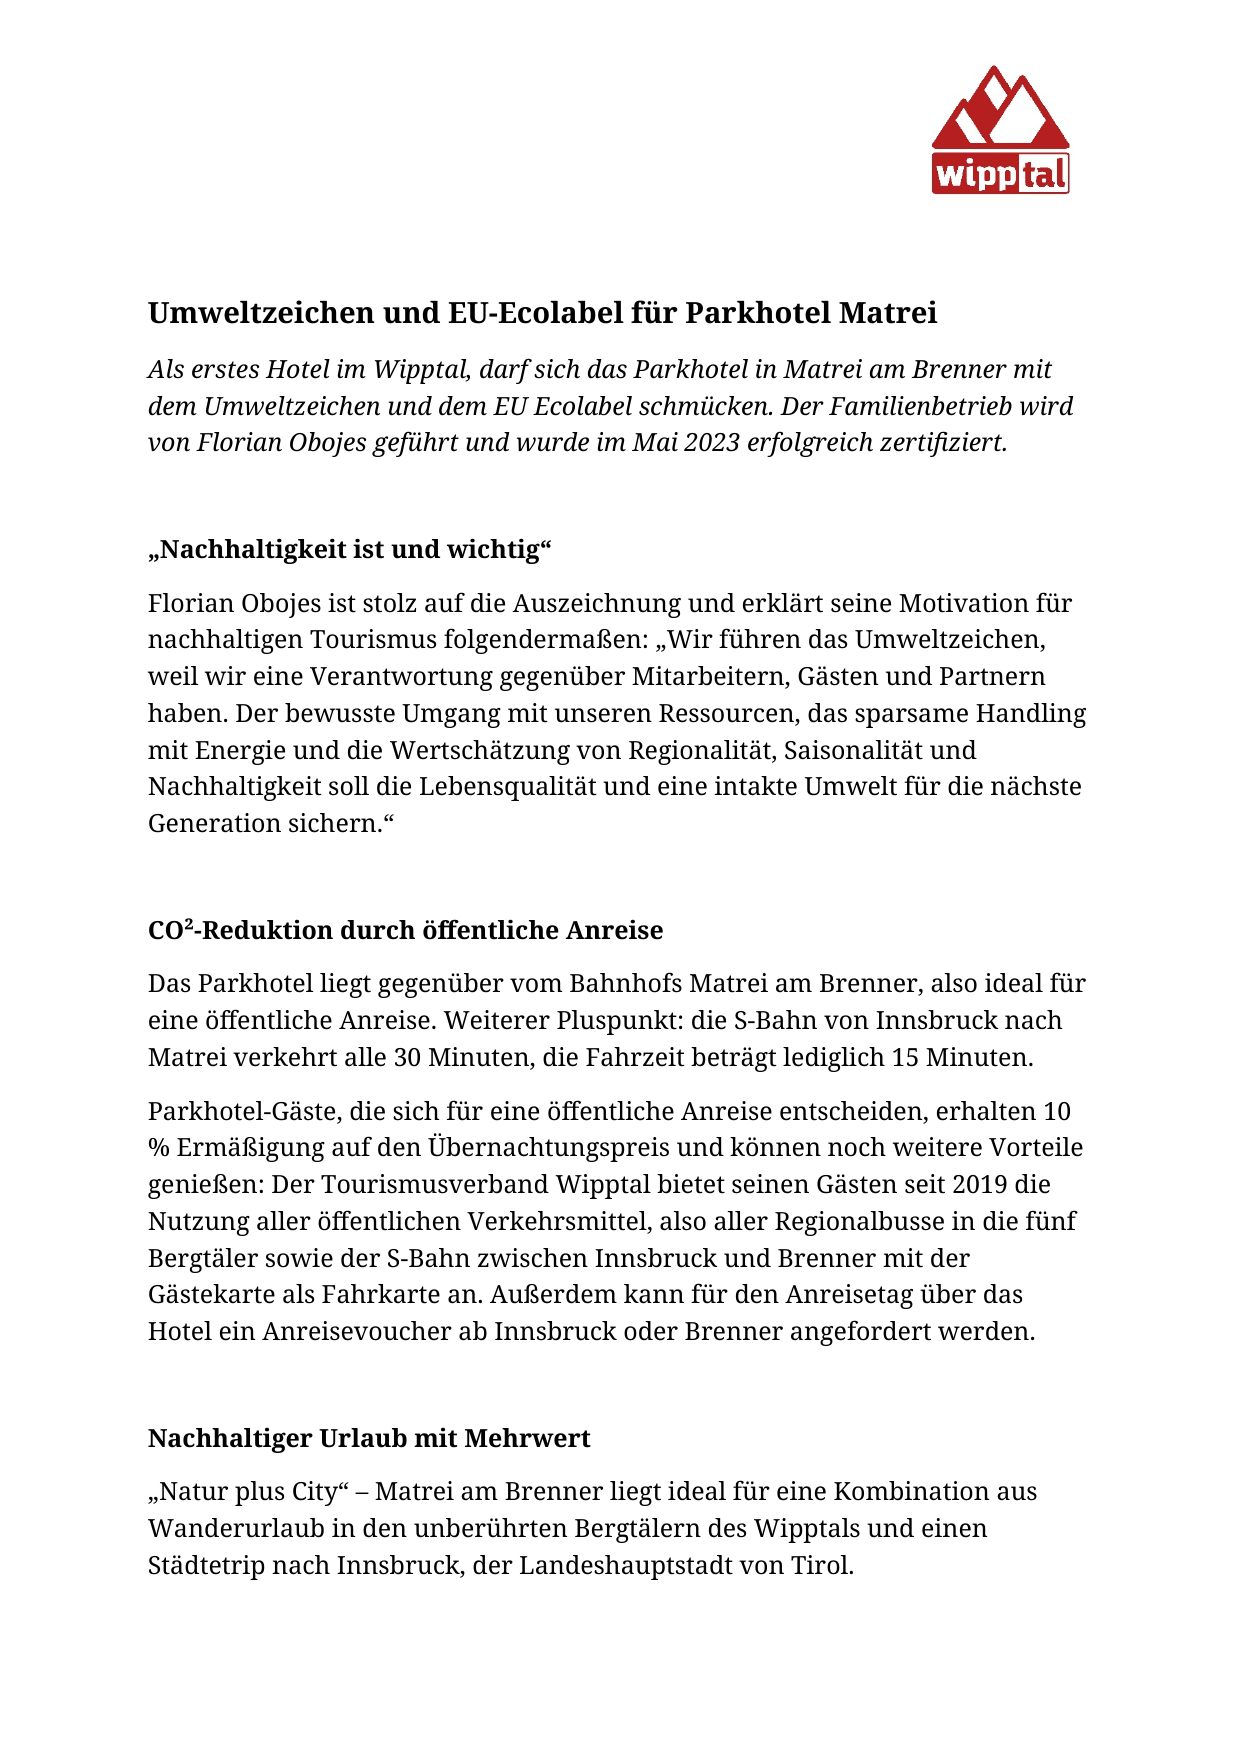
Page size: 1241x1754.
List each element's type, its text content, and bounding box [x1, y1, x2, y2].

text Florian Obojes ist stolz auf die Auszeichnung und erklärt seine Motivation für nachhaltigen Tourismus folgendermaßen: „Wir führen das Umweltzeichen, weil wir eine Verantwortung gegenüber Mitarbeitern, Gästen und Partnern haben. Der bewusste Umgang mit unseren Ressourcen, das sparsame Handling mit Energie und die Wertschätzung von Regionalität, Saisonalität und Nachhaltigkeit soll die Lebensqualität und eine intakte Umwelt für die nächste Generation sichern.“ [148, 585, 1093, 840]
text Als erstes Hotel im Wipptal, darf sich das Parkhotel in Matrei am Brenner mit dem Umweltzeichen und dem EU Ecolabel schmücken. Der Familienbetrieb wird von Florian Obojes geführt und wurde im Mai 2023 erfolgreich zertifiziert. [148, 351, 1093, 459]
text „Natur plus City“ – Matrei am Brenner liegt ideal für eine Kombination aus Wanderurlaub in den unberührten Bergtälern des Wipptals und einen Städtetrip nach Innsbruck, der Landeshauptstadt von Tirol. [148, 1474, 1093, 1582]
picture [908, 37, 1093, 222]
text Umweltzeichen und EU-Ecolabel für Parkhotel Matrei [148, 292, 1093, 332]
text Nachhaltiger Urlaub mit Mehrwert [148, 1421, 1093, 1455]
text Das Parkhotel liegt gegenüber vom Bahnhofs Matrei am Brenner, also ideal für eine öffentliche Anreise. Weiterer Pluspunkt: die S-Bahn von Innsbruck nach Matrei verkehrt alle 30 Minuten, die Fahrzeit beträgt lediglich 15 Minuten. [148, 966, 1093, 1074]
text „Nachhaltigkeit ist und wichtig“ [148, 532, 1093, 566]
text CO²-Reduktion durch öffentliche Anreise [148, 913, 1093, 947]
text Parkhotel-Gäste, die sich für eine öffentliche Anreise entscheiden, erhalten 10 % Ermäßigung auf den Übernachtungspreis und können noch weitere Vorteile genießen: Der Tourismusverband Wipptal bietet seinen Gästen seit 2019 die Nutzung aller öffentlichen Verkehrsmittel, also aller Regionalbusse in die fünf Bergtäler sowie der S-Bahn zwischen Innsbruck und Brenner mit der Gästekarte als Fahrkarte an. Außerdem kann für den Anreisetag über das Hotel ein Anreisevoucher ab Innsbruck oder Brenner angefordert werden. [148, 1093, 1093, 1348]
